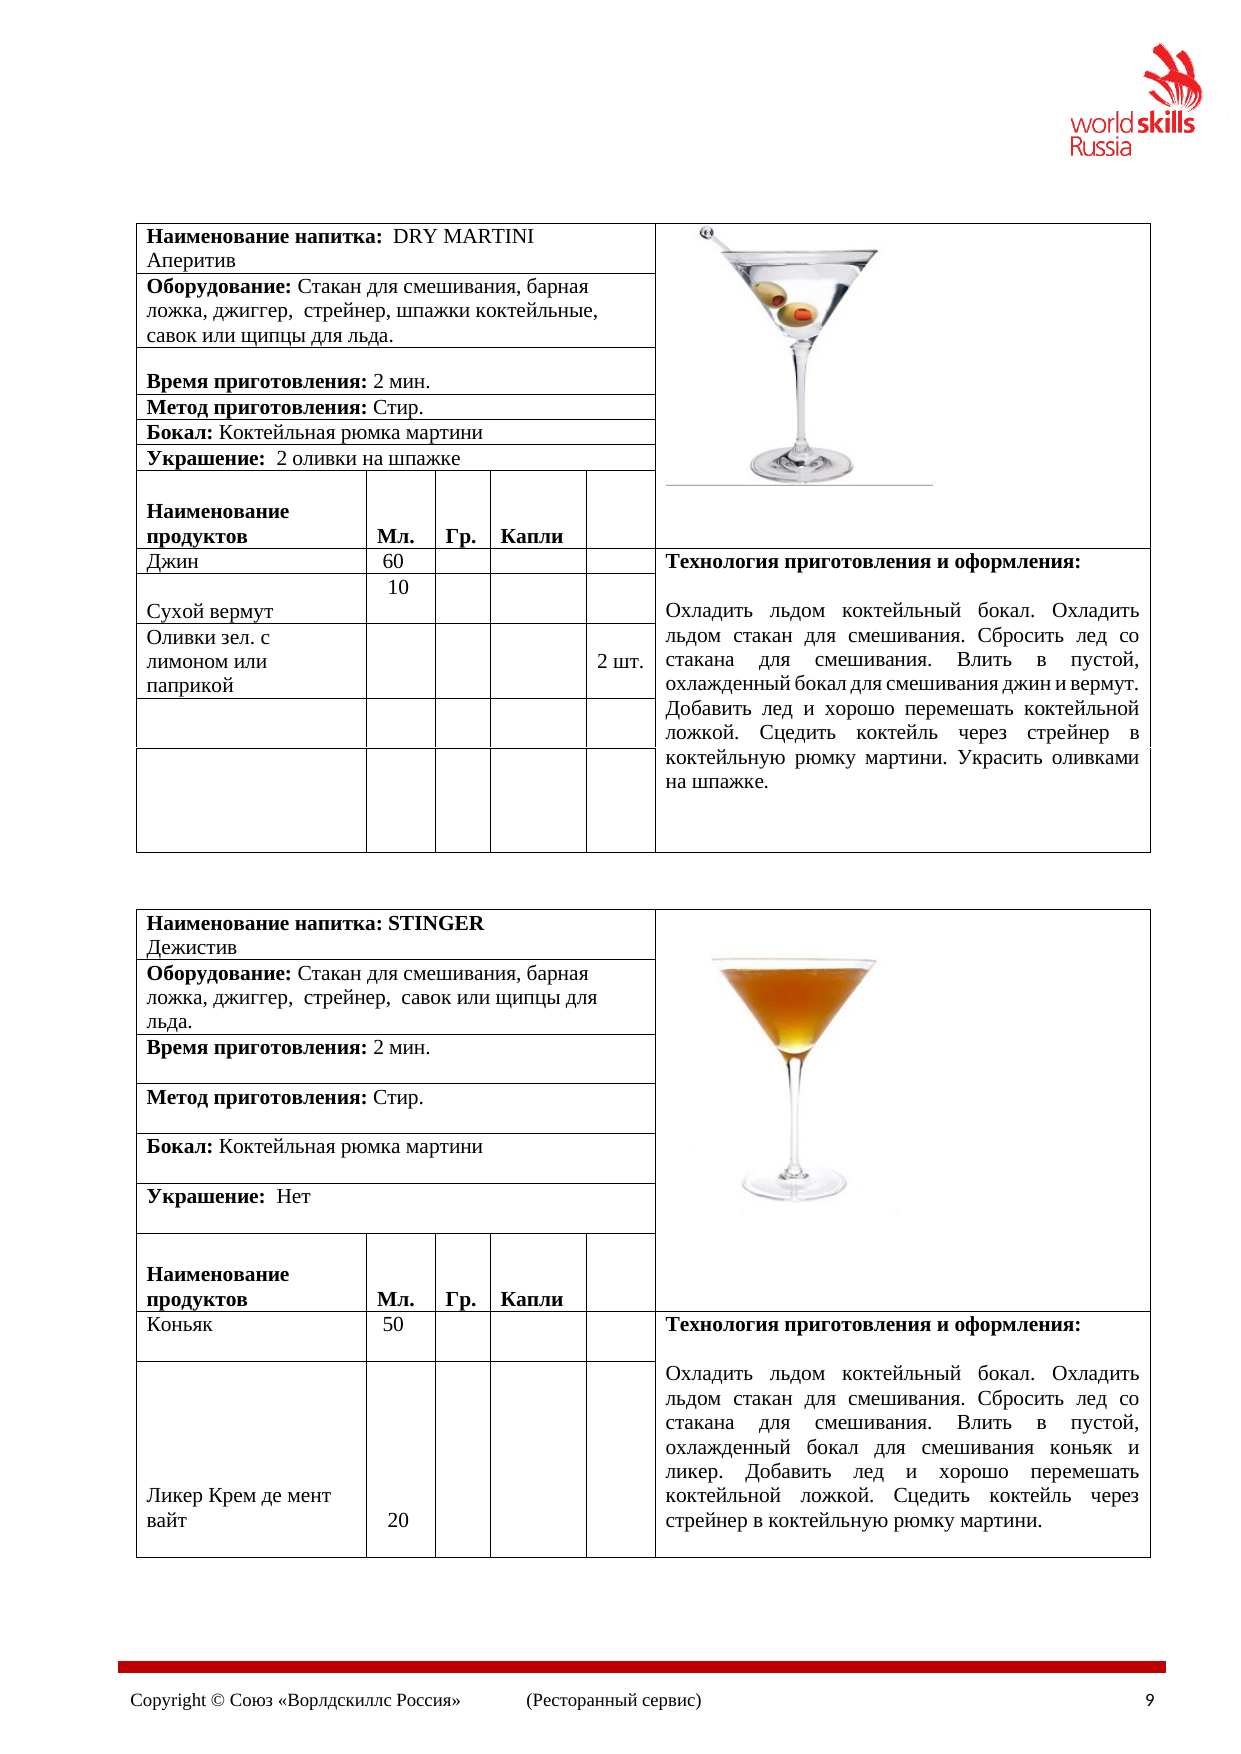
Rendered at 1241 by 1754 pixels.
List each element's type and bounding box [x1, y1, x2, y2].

picture [1070, 42, 1228, 156]
